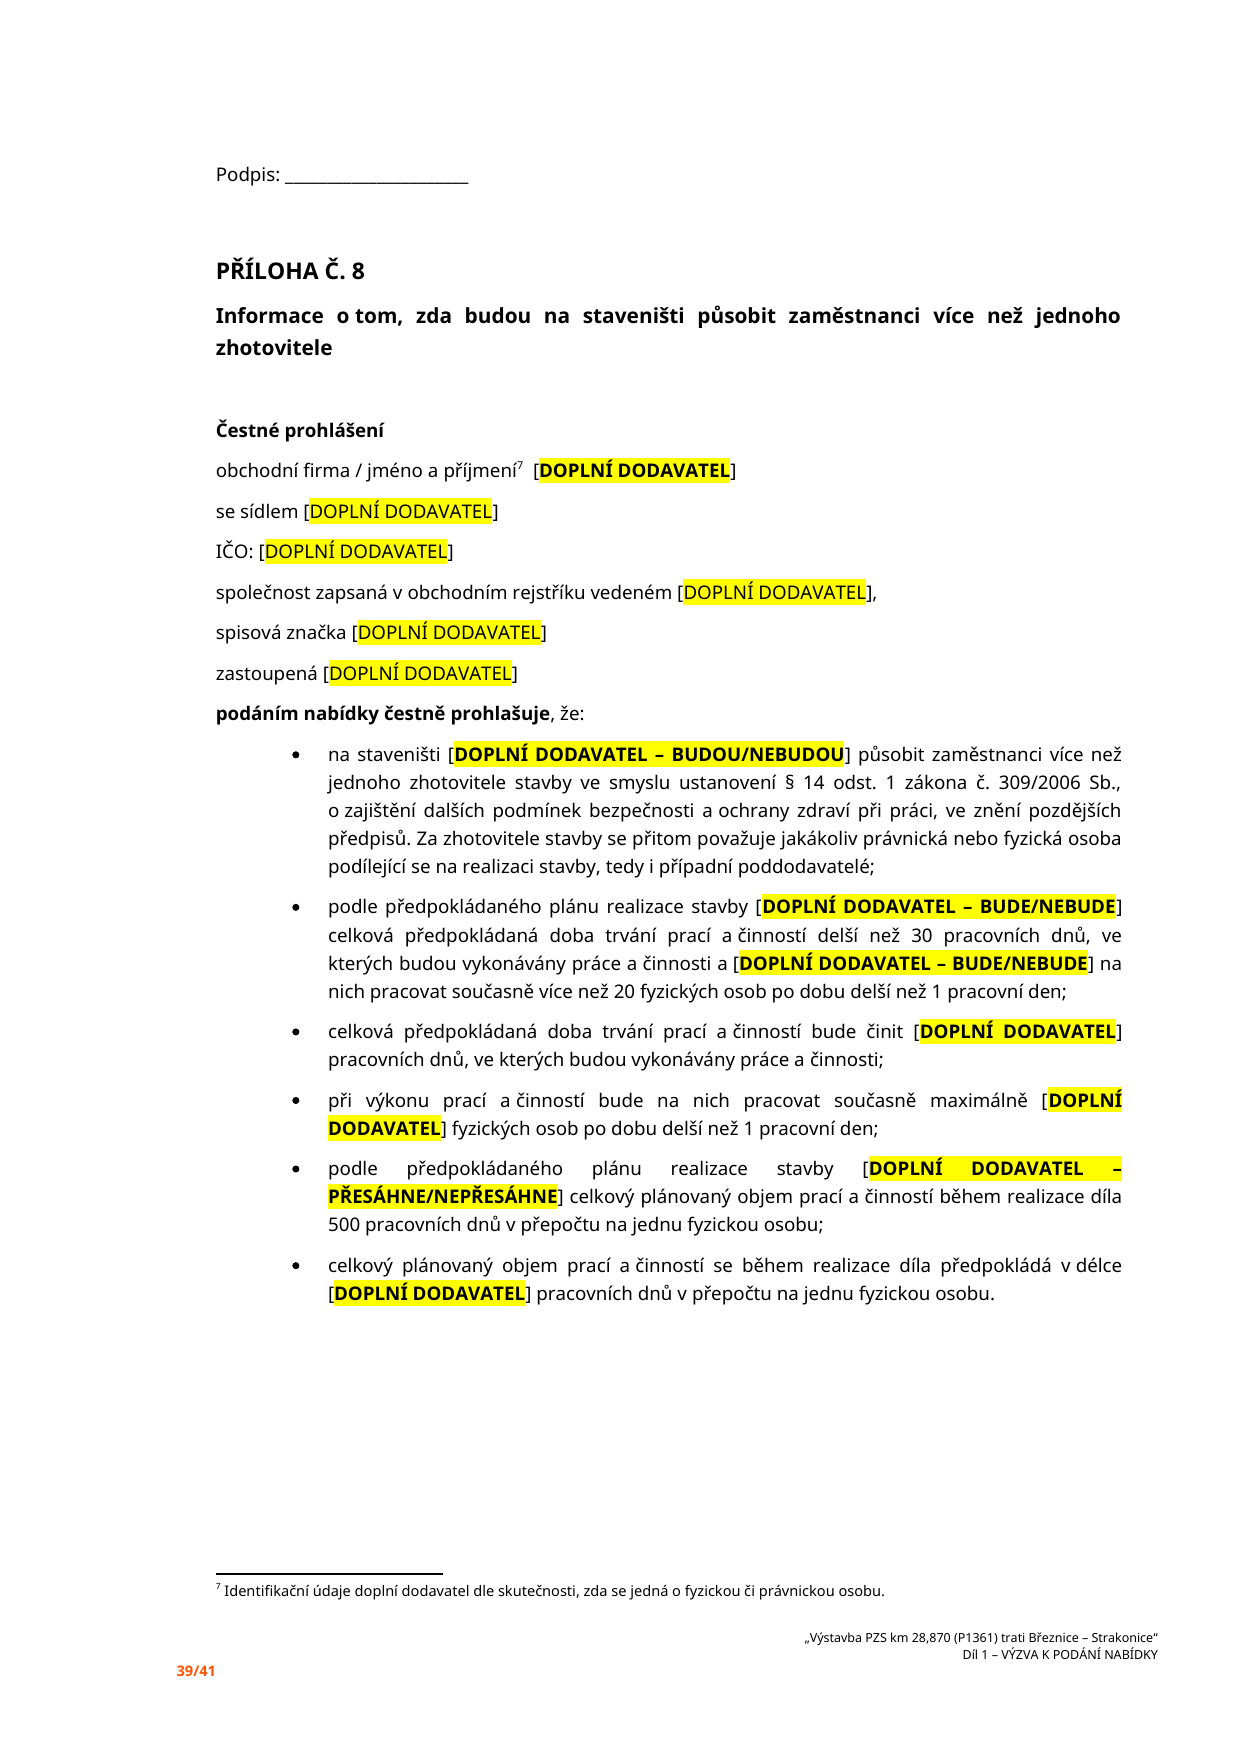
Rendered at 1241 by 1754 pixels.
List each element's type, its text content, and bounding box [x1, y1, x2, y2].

text Informace o tom, zda budou na staveništi působit zaměstnanci více než jednoho zhotovitele [216, 302, 1122, 361]
text se sídlem [DOPLNÍ DODAVATEL] [492, 498, 1122, 524]
text podle předpokládaného plánu realizace stavby [DOPLNÍ DODAVATEL – BUDE/NEBUDE] celková předpokládaná doba trvání prací a činností delší než 30 pracovních dnů, ve kterých budou vykonávány práce a činnosti a [DOPLNÍ DODAVATEL – BUDE/NEBUDE] na nich pracovat současně více než 20 fyzických osob po dobu delší než 1 pracovní den; [292, 894, 1122, 1003]
text Čestné prohlášení [216, 417, 1122, 443]
text zastoupená [DOPLNÍ DODAVATEL] [216, 660, 329, 686]
text Příloha č. 8 [216, 255, 1122, 286]
text spisová značka [DOPLNÍ DODAVATEL] [216, 620, 358, 645]
text zastoupená [DOPLNÍ DODAVATEL] [512, 660, 1122, 686]
text spisová značka [DOPLNÍ DODAVATEL] [541, 620, 1122, 645]
text při výkonu prací a činností bude na nich pracovat současně maximálně [DOPLNÍ DODAVATEL] fyzických osob po dobu delší než 1 pracovní den; [292, 1087, 1122, 1141]
text podle předpokládaného plánu realizace stavby [DOPLNÍ DODAVATEL – PŘESÁHNE/NEPŘESÁHNE] celkový plánovaný objem prací a činností během realizace díla 500 pracovních dnů v přepočtu na jednu fyzickou osobu; [292, 1156, 1122, 1237]
text IČO: [DOPLNÍ DODAVATEL] [447, 539, 1122, 564]
text Podpis: ______________________ [216, 161, 1122, 187]
text podáním nabídky čestně prohlašuje, že: [216, 701, 1122, 726]
text obchodní firma / jméno a příjmení [DOPLNÍ DODAVATEL] [216, 458, 539, 483]
text se sídlem [DOPLNÍ DODAVATEL] [216, 498, 309, 524]
text celková předpokládaná doba trvání prací a činností bude činit [DOPLNÍ DODAVATEL] pracovních dnů, ve kterých budou vykonávány práce a činnosti; [292, 1018, 1122, 1072]
text společnost zapsaná v obchodním rejstříku vedeném [DOPLNÍ DODAVATEL], [866, 579, 1122, 605]
text celkový plánovaný objem prací a činností se během realizace díla předpokládá v délce [DOPLNÍ DODAVATEL] pracovních dnů v přepočtu na jednu fyzickou osobu. [292, 1252, 1122, 1306]
text na staveništi [DOPLNÍ DODAVATEL – BUDOU/NEBUDOU] působit zaměstnanci více než jednoho zhotovitele stavby ve smyslu ustanovení § 14 odst. 1 zákona č. 309/2006 Sb., o zajištění dalších podmínek bezpečnosti a ochrany zdraví při práci, ve znění pozdějších předpisů. Za zhotovitele stavby se přitom považuje jakákoliv právnická nebo fyzická osoba podílející se na realizaci stavby, tedy i případní poddodavatelé; [292, 741, 1122, 879]
text obchodní firma / jméno a příjmení [DOPLNÍ DODAVATEL] [730, 458, 1122, 483]
text společnost zapsaná v obchodním rejstříku vedeném [DOPLNÍ DODAVATEL], [216, 579, 683, 605]
